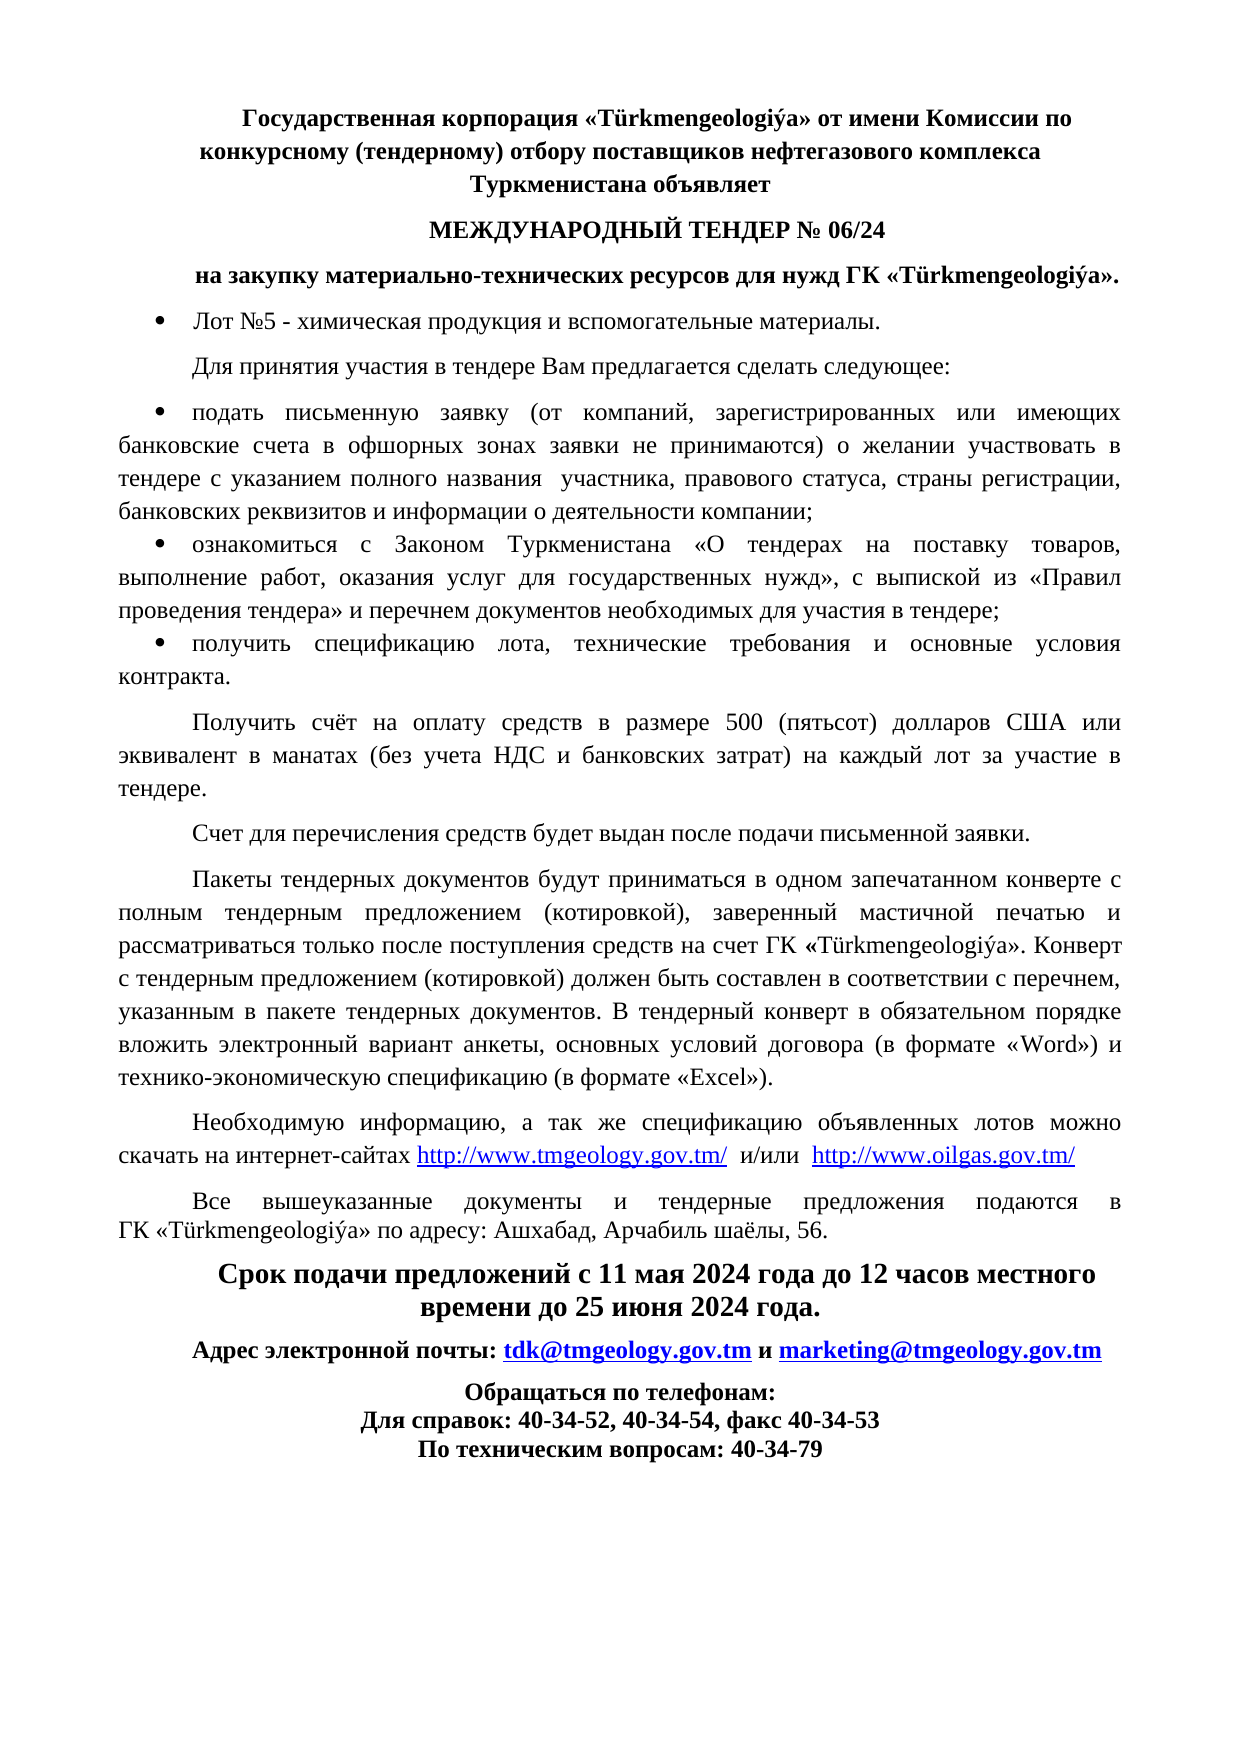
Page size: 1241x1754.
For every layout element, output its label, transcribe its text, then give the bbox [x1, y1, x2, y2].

list подать письменную заявку (от компаний, зарегистрированных или имеющих банковские счета в офшорных зонах заявки не принимаются) о желании участвовать в тендере с указанием полного названия участника, правового статуса, страны регистрации, банковских реквизитов и информации о деятельности компании; [118, 397, 1122, 525]
text По техническим вопросам: 40-34-79 [118, 1434, 1122, 1463]
text Счет для перечисления средств будет выдан после подачи письменной заявки. [118, 818, 1122, 847]
text на закупку материально-технических ресурсов для нужд ГК «Türkmengeologiýa». [118, 260, 1122, 289]
text Пакеты тендерных документов будут приниматься в одном запечатанном конверте с полным тендерным предложением (котировкой), заверенный мастичной печатью и рассматриваться только после поступления средств на счет ГК «Türkmengeologiýa». Конверт с тендерным предложением (котировкой) должен быть составлен в соответствии с перечнем, указанным в пакете тендерных документов. В тендерный конверт в обязательном порядке вложить электронный вариант анкеты, основных условий договора (в формате «Word») и технико-экономическую спецификацию (в формате «Excel»). [118, 864, 1122, 1091]
text Адрес электронной почты: tdk@tmgeology.gov.tm и marketing@tmgeology.gov.tm [118, 1336, 1122, 1364]
text Для справок: 40-34-52, 40-34-54, факс 40-34-53 [118, 1406, 1122, 1434]
text МЕЖДУНАРОДНЫЙ ТЕНДЕР № 06/24 [118, 215, 1122, 244]
text Срок подачи предложений с 11 мая 2024 года до 12 часов местного времени до 25 июня 2024 года. [118, 1256, 1122, 1323]
list получить спецификацию лота, технические требования и основные условия контракта. [118, 628, 1122, 690]
text Государственная корпорация «Türkmengeologiýa» от имени Комиссии по конкурсному (тендерному) отбору поставщиков нефтегазового комплекса Туркменистана объявляет [118, 103, 1122, 198]
list ознакомиться с Законом Туркменистана «О тендерах на поставку товаров, выполнение работ, оказания услуг для государственных нужд», с выпиской из «Правил проведения тендера» и перечнем документов необходимых для участия в тендере; [118, 529, 1122, 624]
text Для принятия участия в тендере Вам предлагается сделать следующее: [118, 351, 1122, 380]
text Необходимую информацию, а так же спецификацию объявленных лотов можно скачать на интернет-сайтах http://www.tmgeology.gov.tm/ и/или http://www.oilgas.gov.tm/ [118, 1107, 1122, 1169]
text Все вышеуказанные документы и тендерные предложения подаются в ГК «Türkmengeologiýa» по адресу: Ашхабад, Арчабиль шаёлы, 56. [118, 1186, 1122, 1243]
text Обращаться по телефонам: [118, 1377, 1122, 1406]
text Получить счёт на оплату средств в размере 500 (пятьсот) долларов США или эквивалент в манатах (без учета НДС и банковских затрат) на каждый лот за участие в тендере. [118, 707, 1122, 801]
list Лот №5 - химическая продукция и вспомогательные материалы. [156, 306, 1122, 335]
